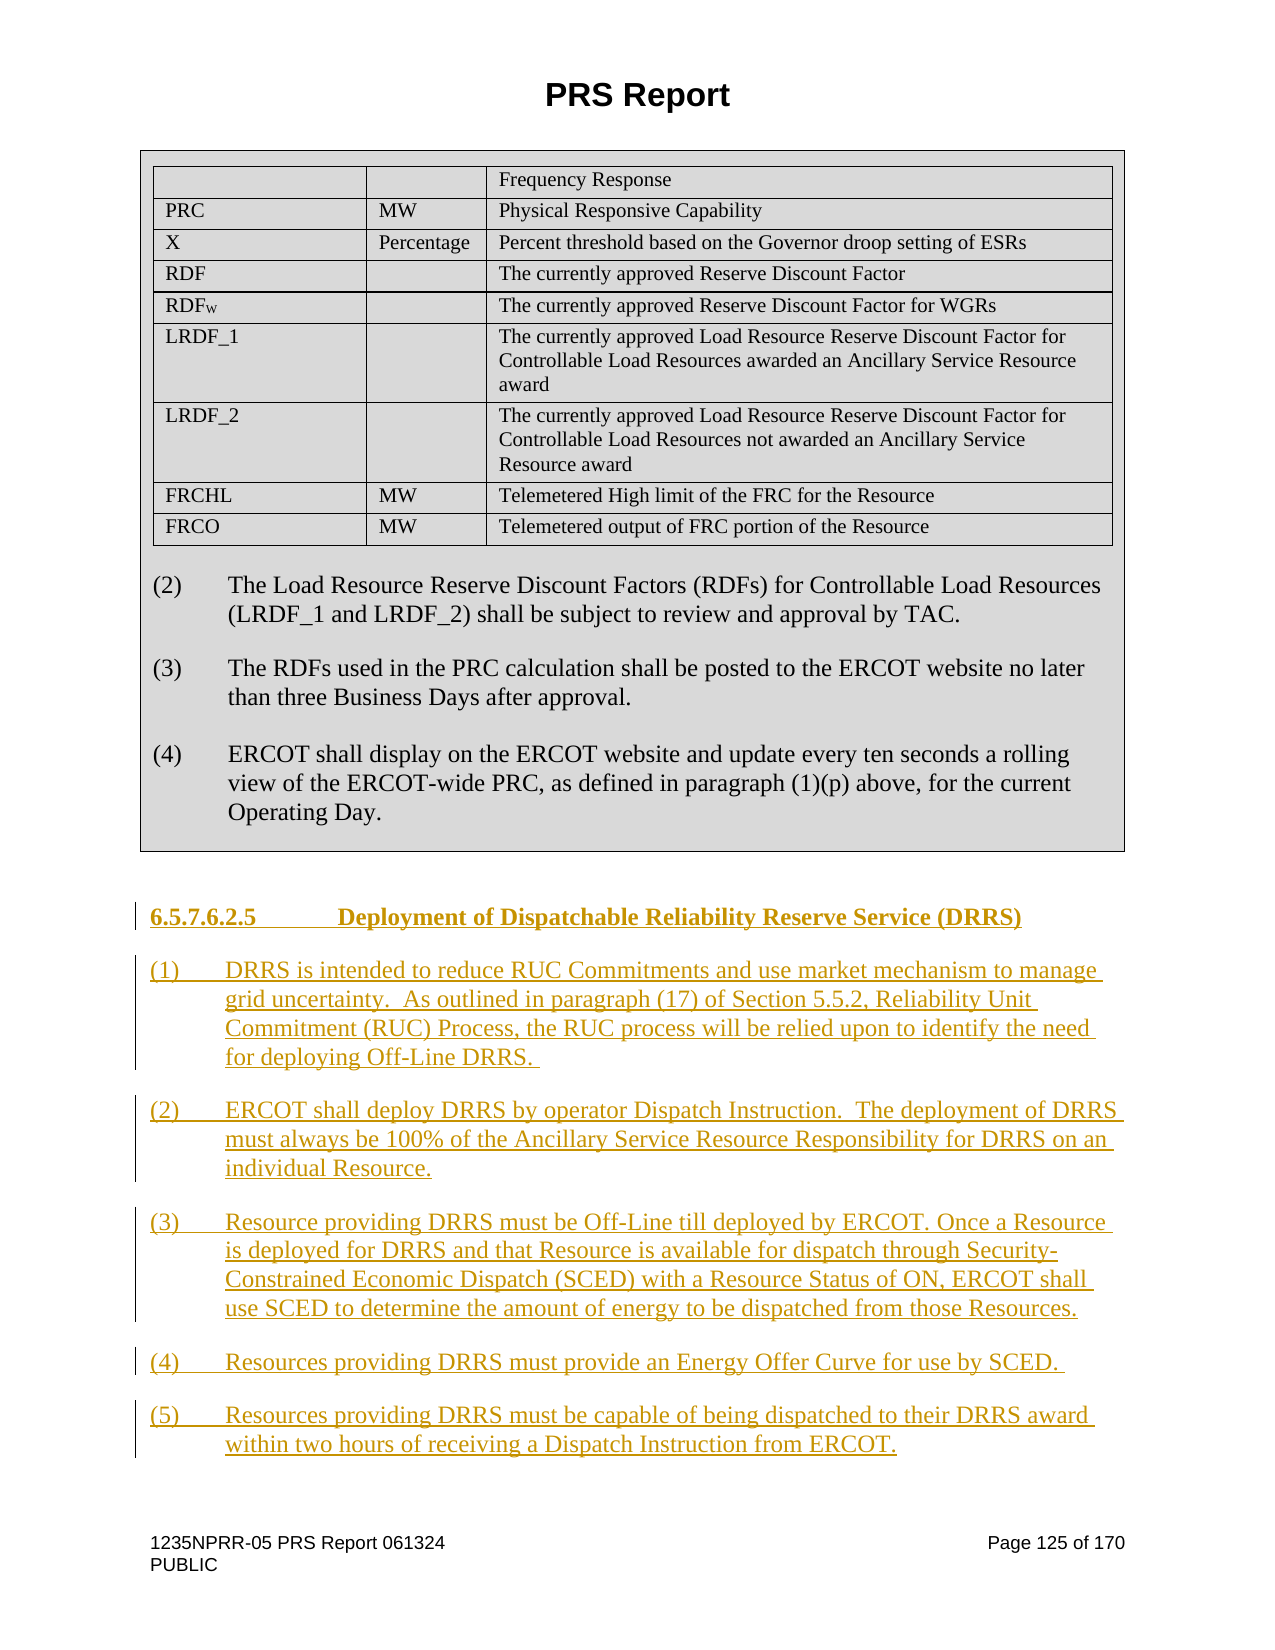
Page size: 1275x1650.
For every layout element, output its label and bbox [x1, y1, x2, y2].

table_header [141, 151, 1124, 851]
